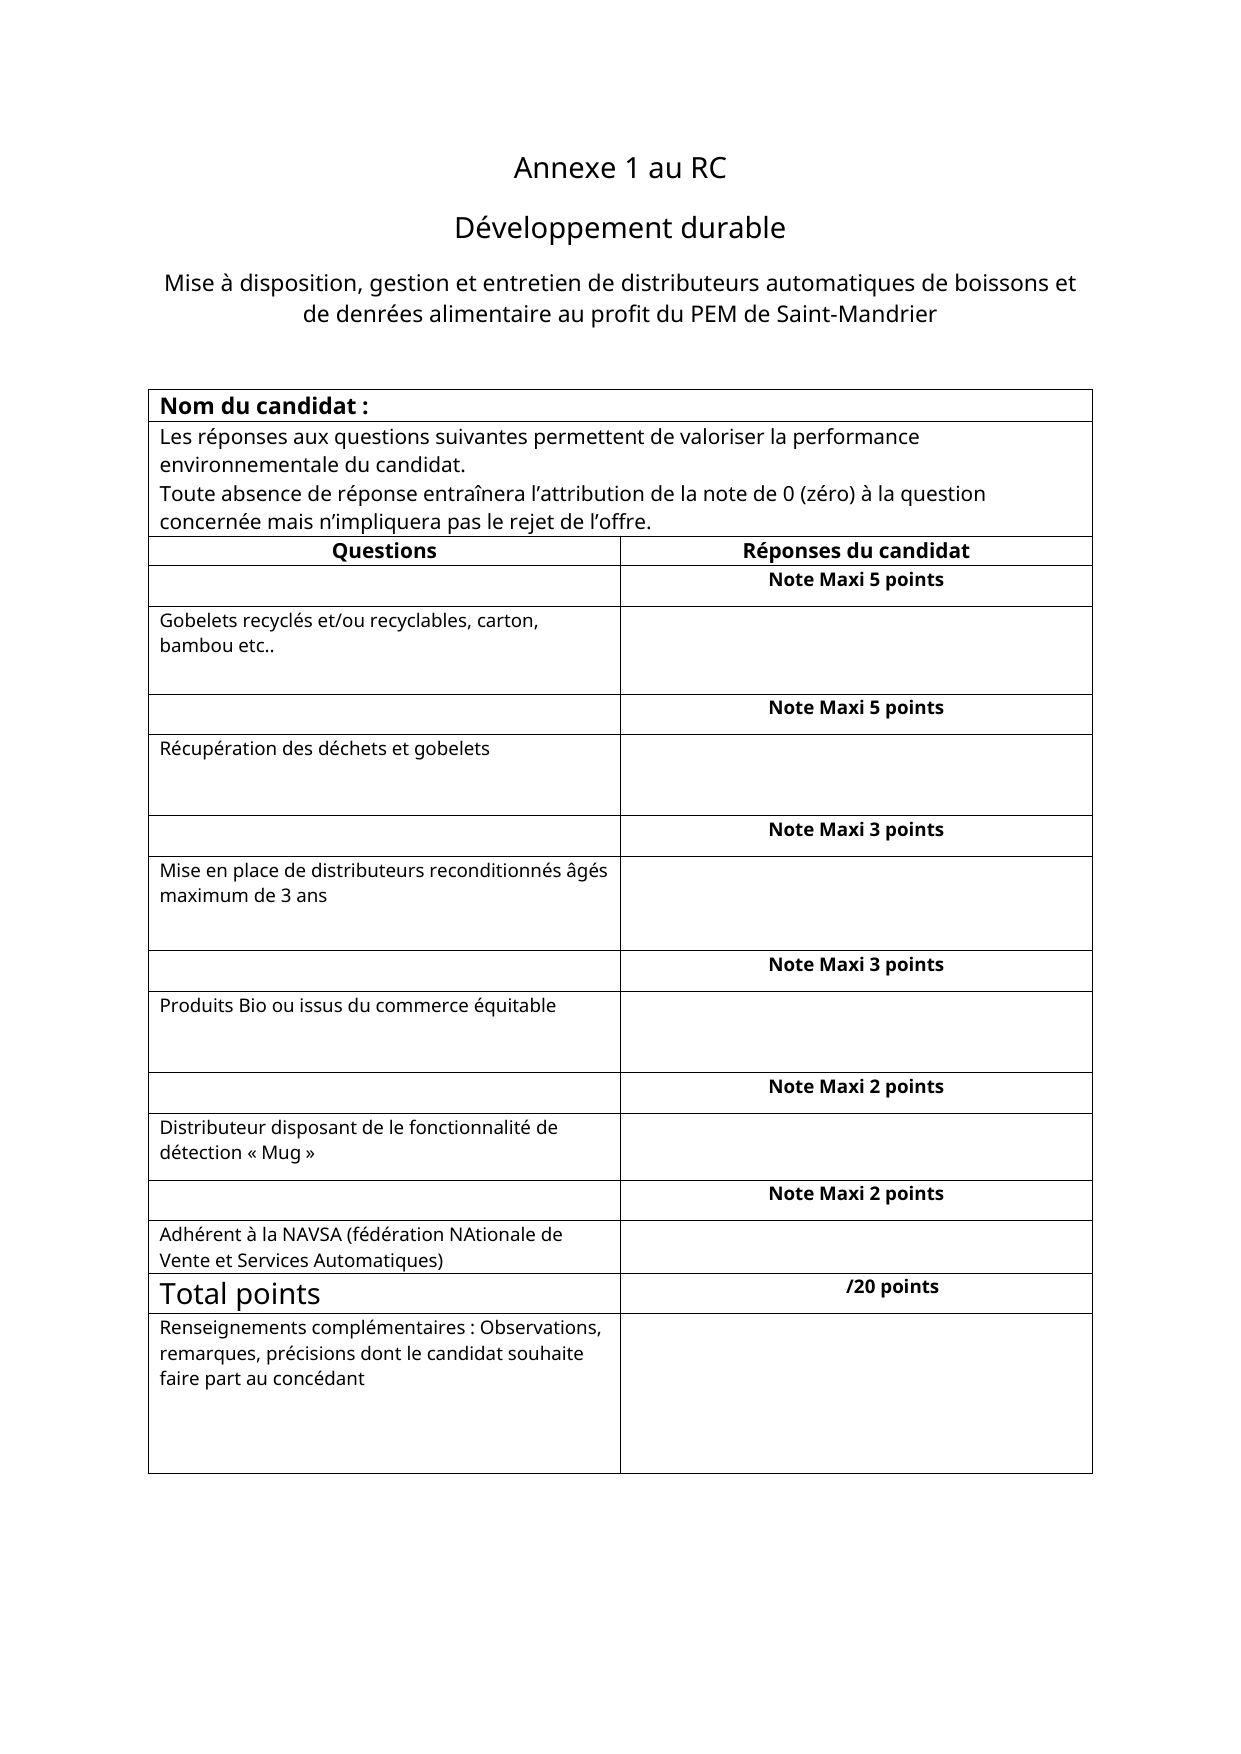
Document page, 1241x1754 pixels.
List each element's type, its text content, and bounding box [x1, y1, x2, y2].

table_cell [621, 1114, 1092, 1180]
text Mise à disposition, gestion et entretien de distributeurs automatiques de boissons et de denrées alimentaire au profit du PEM de Saint-Mandrier [148, 267, 1093, 329]
table_cell Note Maxi 5 points [621, 566, 1092, 606]
table_cell Gobelets recyclés et/ou recyclables, carton, bambou etc.. [149, 607, 620, 694]
table_cell [149, 1073, 620, 1113]
table_cell Total points [149, 1274, 620, 1313]
table_cell Mise en place de distributeurs reconditionnés âgés maximum de 3 ans [149, 857, 620, 950]
table_cell [149, 816, 620, 856]
table_cell Les réponses aux questions suivantes permettent de valoriser la performance environnementale du candidat. Toute absence de réponse entraînera l’attribution de la note de 0 (zéro) à la question concernée mais n’impliquera pas le rejet de l’offre. [149, 422, 1092, 536]
table_cell Note Maxi 3 points [621, 951, 1092, 991]
table_header Nom du candidat : [149, 390, 1092, 421]
table_cell [149, 1181, 620, 1220]
table_cell Adhérent à la NAVSA (fédération NAtionale de Vente et Services Automatiques) [149, 1221, 620, 1272]
table_cell [149, 951, 620, 991]
table_cell [621, 735, 1092, 815]
text Développement durable [148, 207, 1093, 247]
table_cell [149, 566, 620, 606]
table_cell [149, 695, 620, 734]
table_cell Distributeur disposant de le fonctionnalité de détection « Mug » [149, 1114, 620, 1180]
table_cell Récupération des déchets et gobelets [149, 735, 620, 815]
table_cell /20 points [621, 1274, 1092, 1313]
table_cell [621, 1314, 1092, 1473]
table_cell Produits Bio ou issus du commerce équitable [149, 992, 620, 1072]
table_cell Note Maxi 2 points [621, 1073, 1092, 1113]
table_cell Réponses du candidat [621, 537, 1092, 565]
table_cell [621, 992, 1092, 1072]
table_cell Note Maxi 2 points [621, 1181, 1092, 1220]
table_cell Note Maxi 5 points [621, 695, 1092, 734]
table_cell [621, 857, 1092, 950]
text Annexe 1 au RC [148, 148, 1093, 187]
table_cell [621, 1221, 1092, 1272]
table_cell [621, 607, 1092, 694]
table_cell Note Maxi 3 points [621, 816, 1092, 856]
table_cell Renseignements complémentaires : Observations, remarques, précisions dont le candidat souhaite faire part au concédant [149, 1314, 620, 1473]
table_cell Questions [149, 537, 620, 565]
